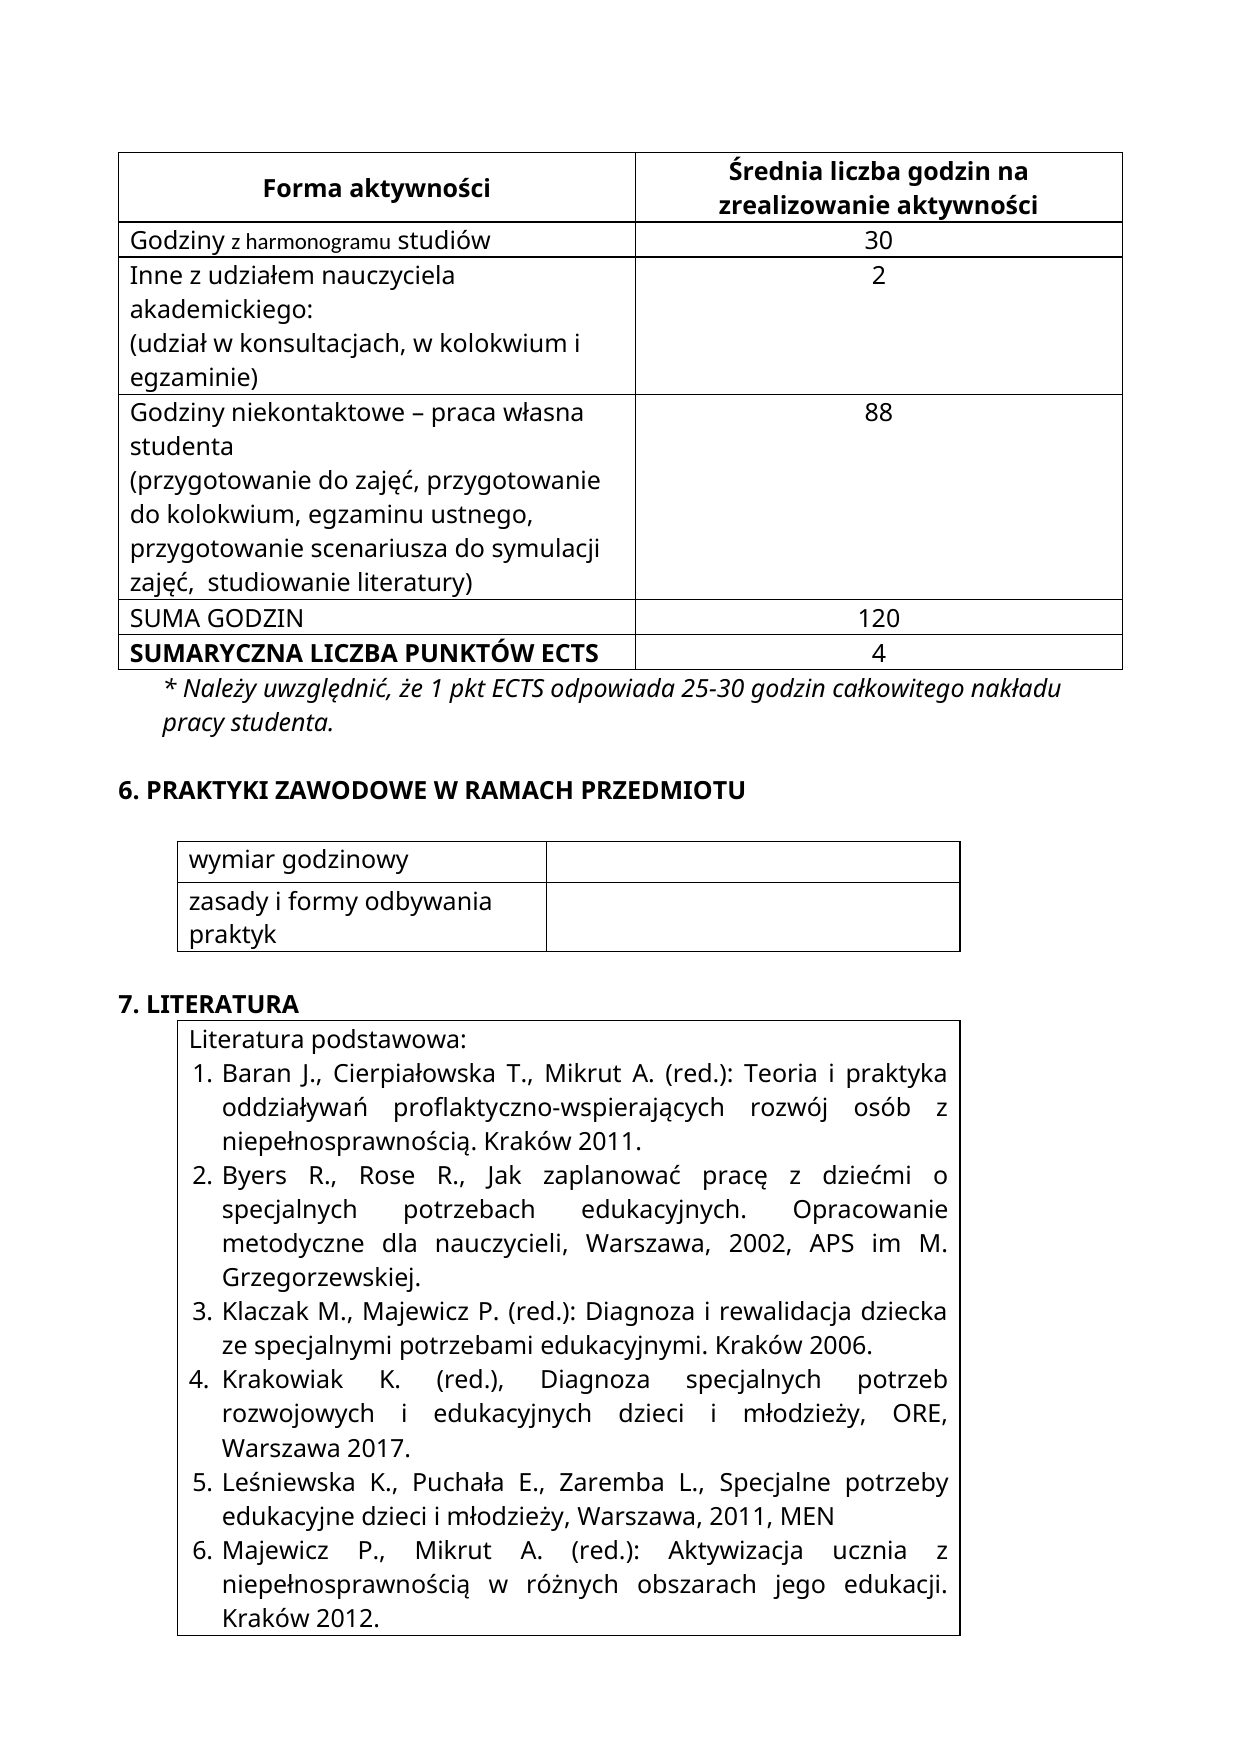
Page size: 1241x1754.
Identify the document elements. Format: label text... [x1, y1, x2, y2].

table_cell 4 [636, 635, 1122, 669]
table_cell SUMA GODZIN [119, 600, 635, 634]
text 6. PRAKTYKI ZAWODOWE W RAMACH PRZEDMIOTU [118, 773, 1122, 807]
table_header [178, 1021, 959, 1634]
table_cell [547, 883, 959, 951]
text 7. LITERATURA [118, 986, 1122, 1020]
table_cell Inne z udziałem nauczyciela akademickiego: (udział w konsultacjach, w kolokwium i egzaminie) [119, 258, 635, 394]
table_header [547, 842, 959, 882]
table_cell 120 [636, 600, 1122, 634]
table_header wymiar godzinowy [178, 842, 546, 882]
table_cell Godziny z harmonogramu studiów [119, 223, 635, 256]
table_cell SUMARYCZNA LICZBA PUNKTÓW ECTS [119, 635, 635, 669]
table_header Forma aktywności [119, 153, 635, 221]
table_cell 30 [636, 223, 1122, 256]
table_cell 2 [636, 258, 1122, 394]
table_cell zasady i formy odbywania praktyk [178, 883, 546, 951]
table_cell Godziny niekontaktowe – praca własna studenta (przygotowanie do zajęć, przygotowanie do kolokwium, egzaminu ustnego, przygotowanie scenariusza do symulacji zajęć, studiowanie literatury) [119, 395, 635, 599]
text * Należy uwzględnić, że 1 pkt ECTS odpowiada 25-30 godzin całkowitego nakładu pracy studenta. [162, 670, 1122, 738]
table_header Średnia liczba godzin na zrealizowanie aktywności [636, 153, 1122, 221]
table_cell 88 [636, 395, 1122, 599]
